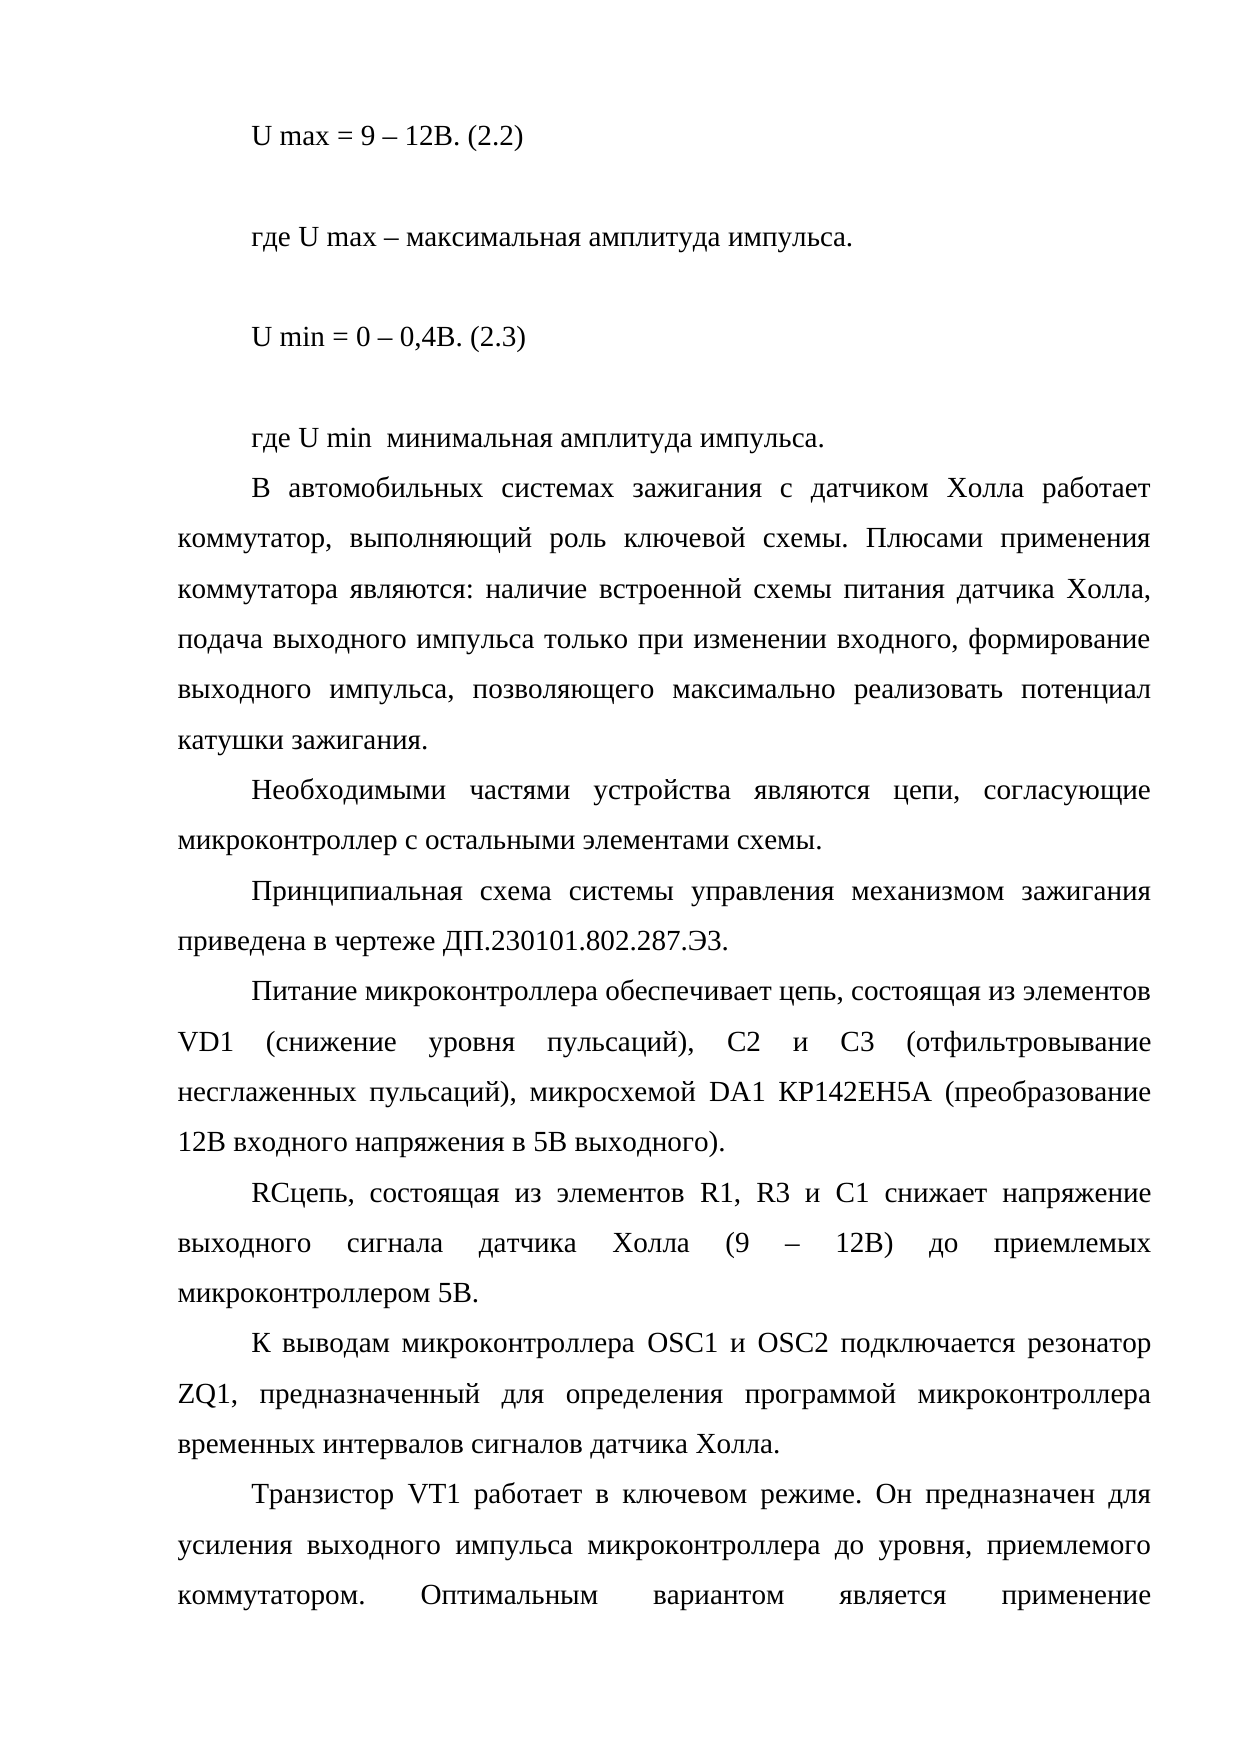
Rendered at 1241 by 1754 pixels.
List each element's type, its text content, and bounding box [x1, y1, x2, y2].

text Принципиальная схема системы управления механизмом зажигания приведена в чертеже ДП.230101.802.287.Э3. [177, 873, 1152, 957]
text где U max – максимальная амплитуда импульса. [177, 219, 1152, 252]
text RCцепь, состоящая из элементов R1, R3 и C1 снижает напряжение выходного сигнала датчика Холла (9 – 12В) до приемлемых микроконтроллером 5В. [177, 1175, 1152, 1309]
text U max = 9 – 12В. (2.2) [177, 118, 1152, 152]
text В автомобильных системах зажигания с датчиком Холла работает коммутатор, выполняющий роль ключевой схемы. Плюсами применения коммутатора являются: наличие встроенной схемы питания датчика Холла, подача выходного импульса только при изменении входного, формирование выходного импульса, позволяющего максимально реализовать потенциал катушки зажигания. [177, 470, 1152, 755]
text где U min минимальная амплитуда импульса. [177, 420, 1152, 453]
text Питание микроконтроллера обеспечивает цепь, состоящая из элементов VD1 (снижение уровня пульсаций), C2 и C3 (отфильтровывание несглаженных пульсаций), микросхемой DA1 КР142ЕН5А (преобразование 12В входного напряжения в 5В выходного). [177, 973, 1152, 1158]
text U min = 0 – 0,4В. (2.3) [177, 319, 1152, 353]
text К выводам микроконтроллера OSC1 и OSC2 подключается резонатор ZQ1, предназначенный для определения программой микроконтроллера временных интервалов сигналов датчика Холла. [177, 1326, 1152, 1460]
text Необходимыми частями устройства являются цепи, согласующие микроконтроллер с остальными элементами схемы. [177, 772, 1152, 856]
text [177, 1477, 1152, 1611]
